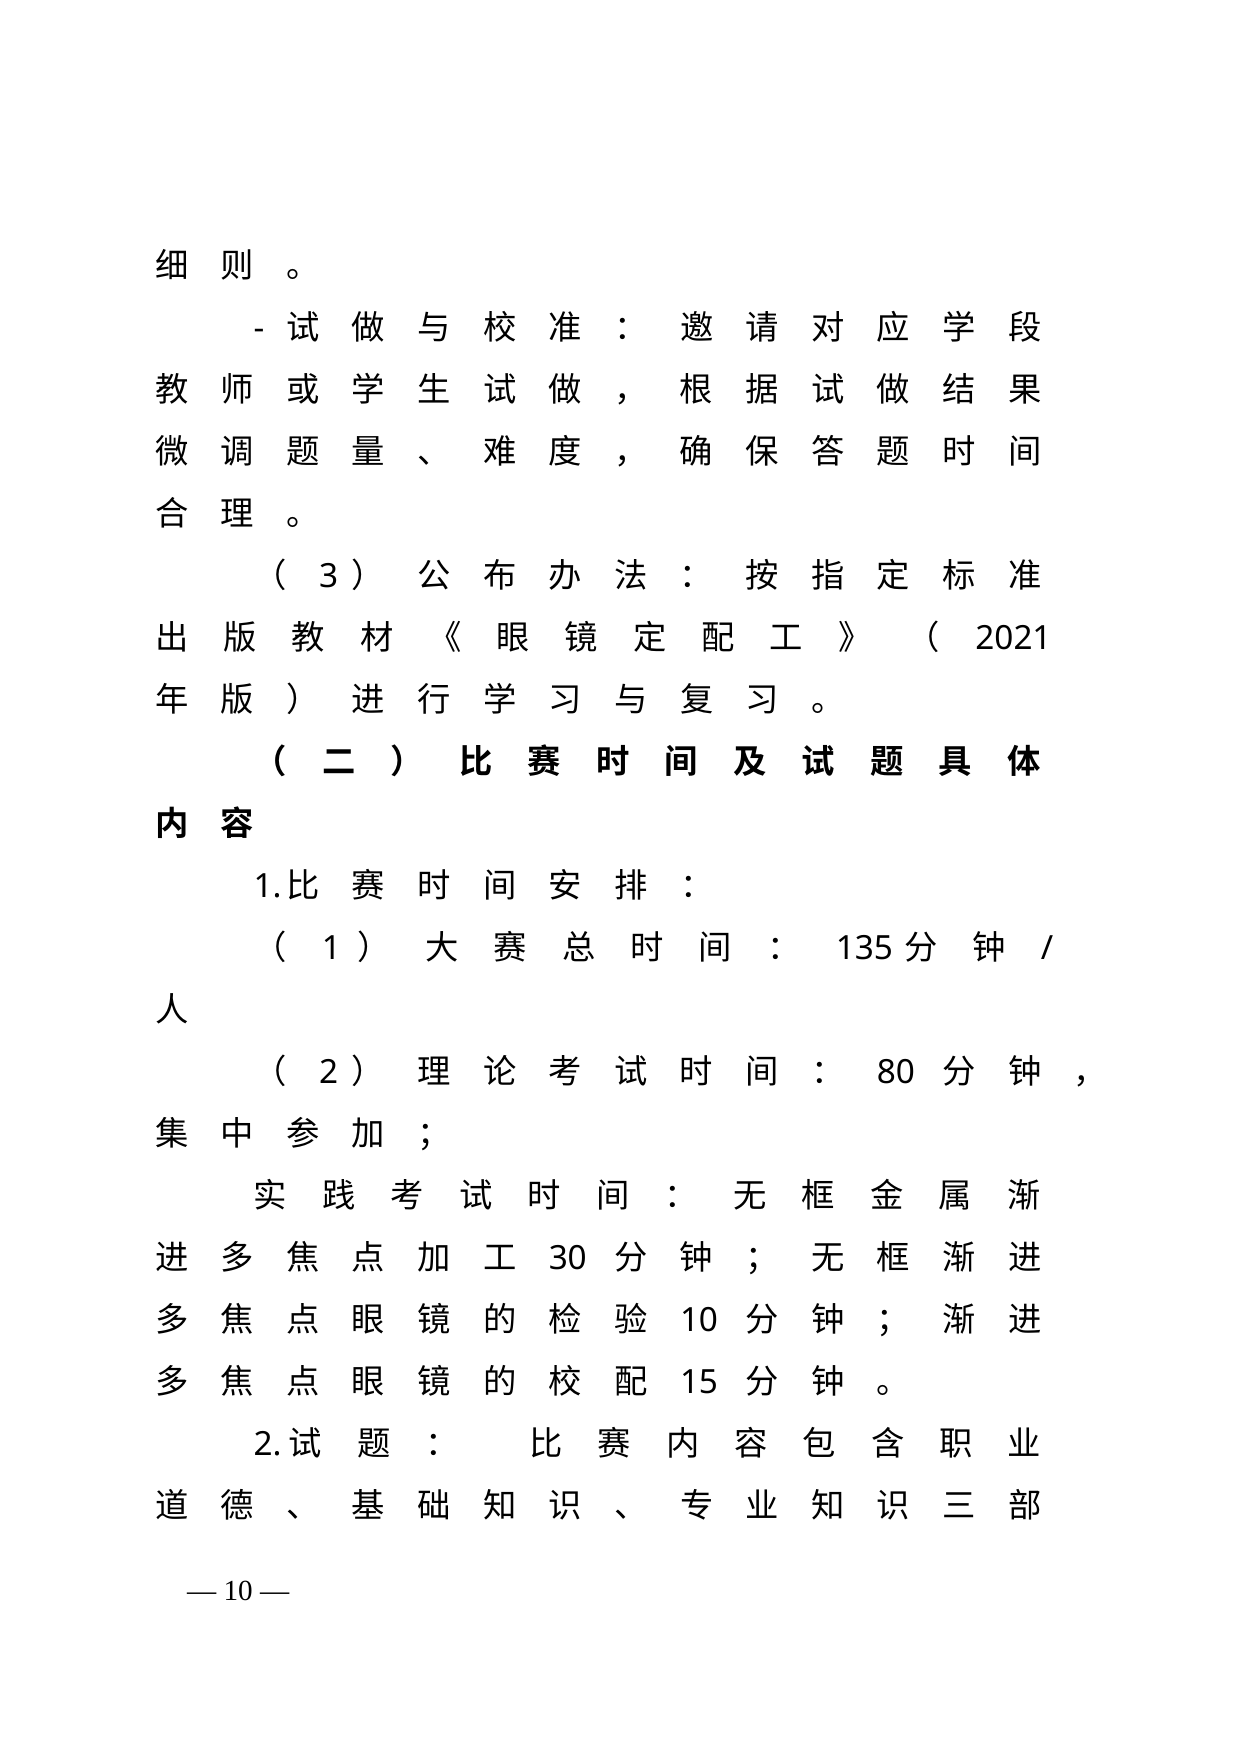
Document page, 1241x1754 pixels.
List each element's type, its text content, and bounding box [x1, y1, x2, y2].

text 2.试题： 比赛内容包含职业道德、基础知识、专业知识三部分，各部分包含知识点如下： [155, 1410, 1073, 1534]
text （2）理论考试时间：80分钟，集中参加； [155, 1038, 1073, 1162]
text （3）公布办法：按指定标准出版教材《眼镜定配工》（2021年版）进行学习与复习。 [155, 542, 1073, 728]
text -磨题与终审：多名命题人交叉审核，修正表述漏洞、调整难度，最终确定试卷及配套的评分细则。 [155, 232, 1073, 294]
text -试做与校准：邀请对应学段教师或学生试做，根据试做结果微调题量、难度，确保答题时间合理。 [155, 294, 1073, 542]
text （二）比赛时间及试题具体内容 [155, 728, 1073, 852]
text （1）大赛总时间：135分钟/人 [155, 914, 1073, 1038]
text 实践考试时间：无框金属渐进多焦点加工30分钟；无框渐进多焦点眼镜的检验10分钟；渐进多焦点眼镜的校配15分钟。 [155, 1162, 1073, 1410]
text 1.比赛时间安排： [155, 852, 1073, 914]
